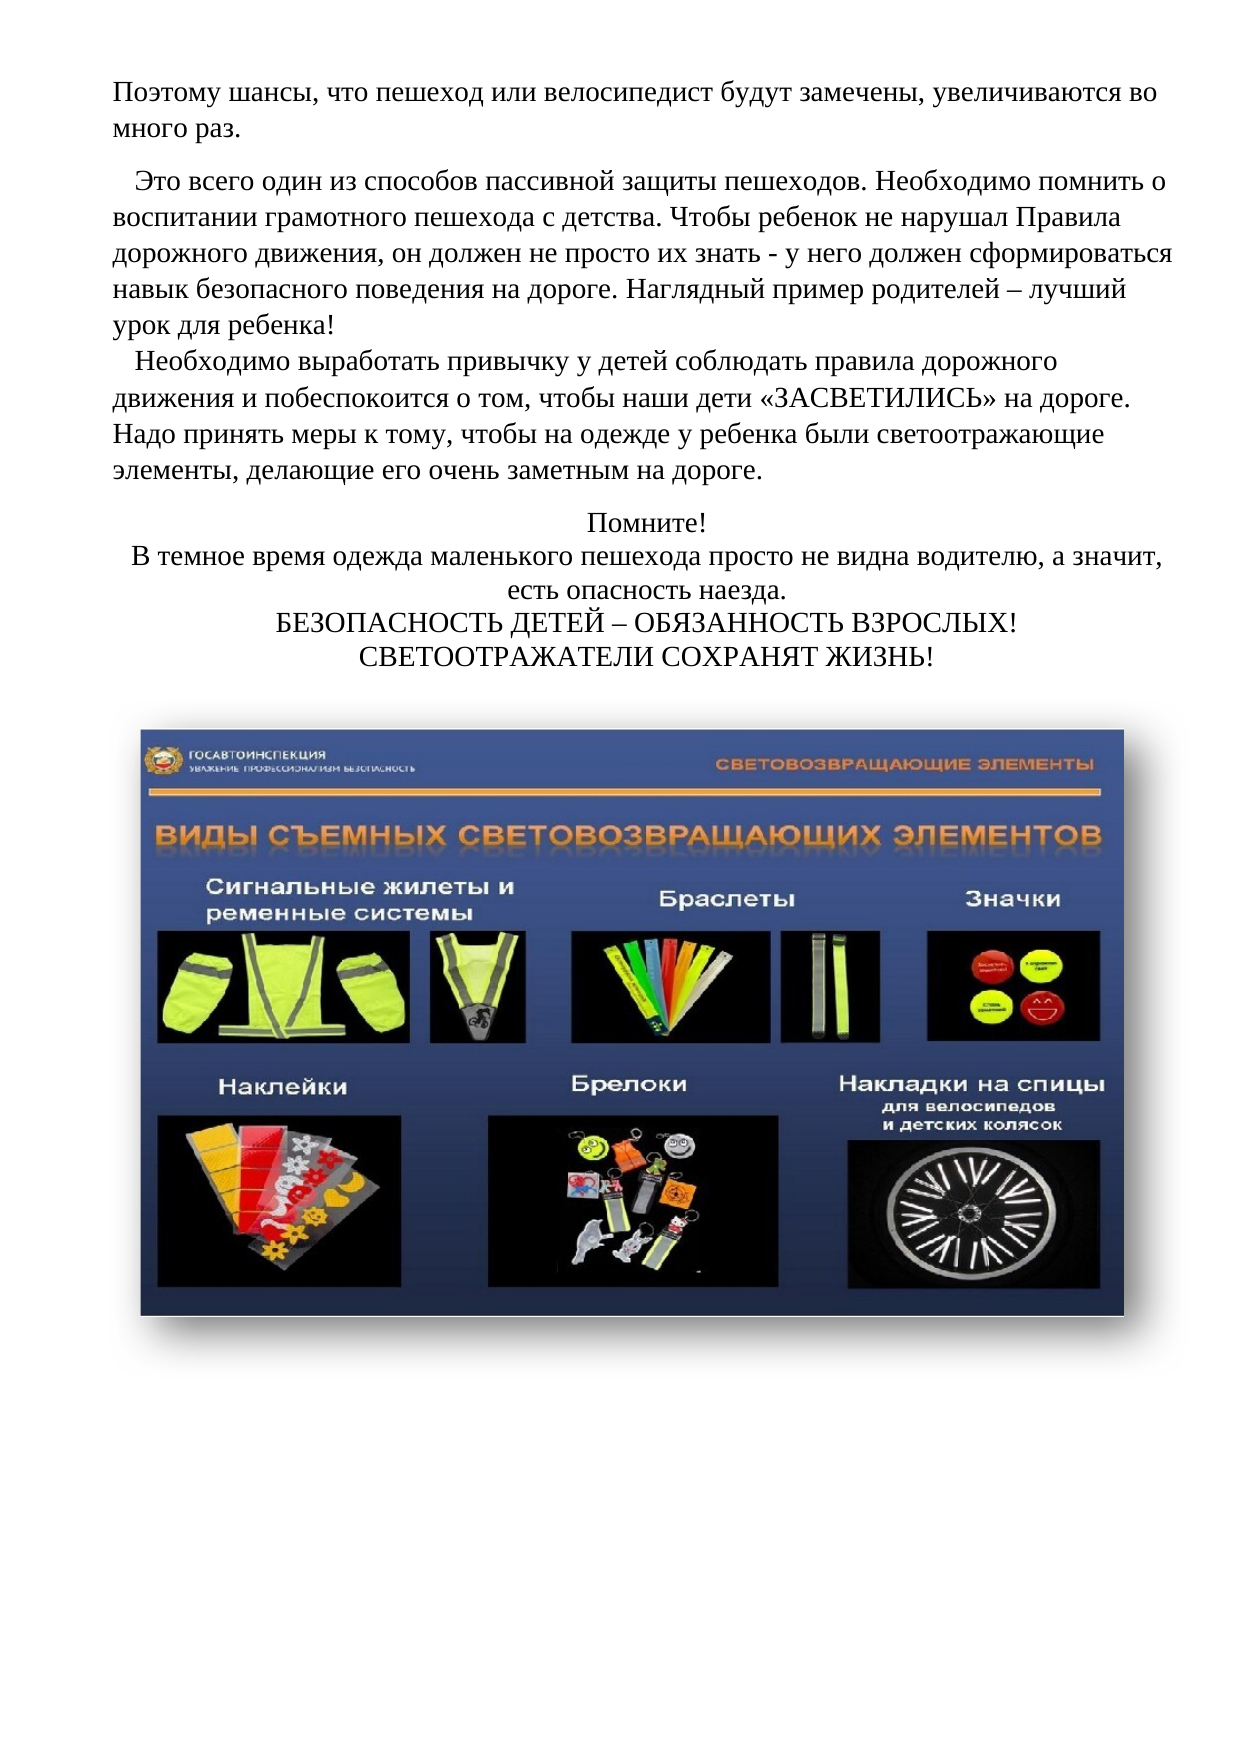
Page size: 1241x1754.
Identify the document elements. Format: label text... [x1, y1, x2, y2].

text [112, 74, 1181, 143]
text Помните! В темное время одежда маленького пешехода просто не видна водителю, а значит, есть опасность наезда. БЕЗОПАСНОСТЬ ДЕТЕЙ – ОБЯЗАННОСТЬ ВЗРОСЛЫХ! СВЕТООТРАЖАТЕЛИ СОХРАНЯТ ЖИЗНЬ! [112, 505, 1181, 672]
text Это всего один из способов пассивной защиты пешеходов. Необходимо помнить о воспитании грамотного пешехода с детства. Чтобы ребенок не нарушал Правила дорожного движения, он должен не просто их знать - у него должен сформироваться навык безопасного поведения на дороге. Наглядный пример родителей – лучший урок для ребенка! Необходимо выработать привычку у детей соблюдать правила дорожного движения и побеспокоится о том, чтобы наши дети «ЗАСВЕТИЛИСЬ» на дороге. Надо принять меры к тому, чтобы на одежде у ребенка были светоотражающие элементы, делающие его очень заметным на дороге. [112, 163, 1181, 486]
picture [140, 728, 1124, 1317]
